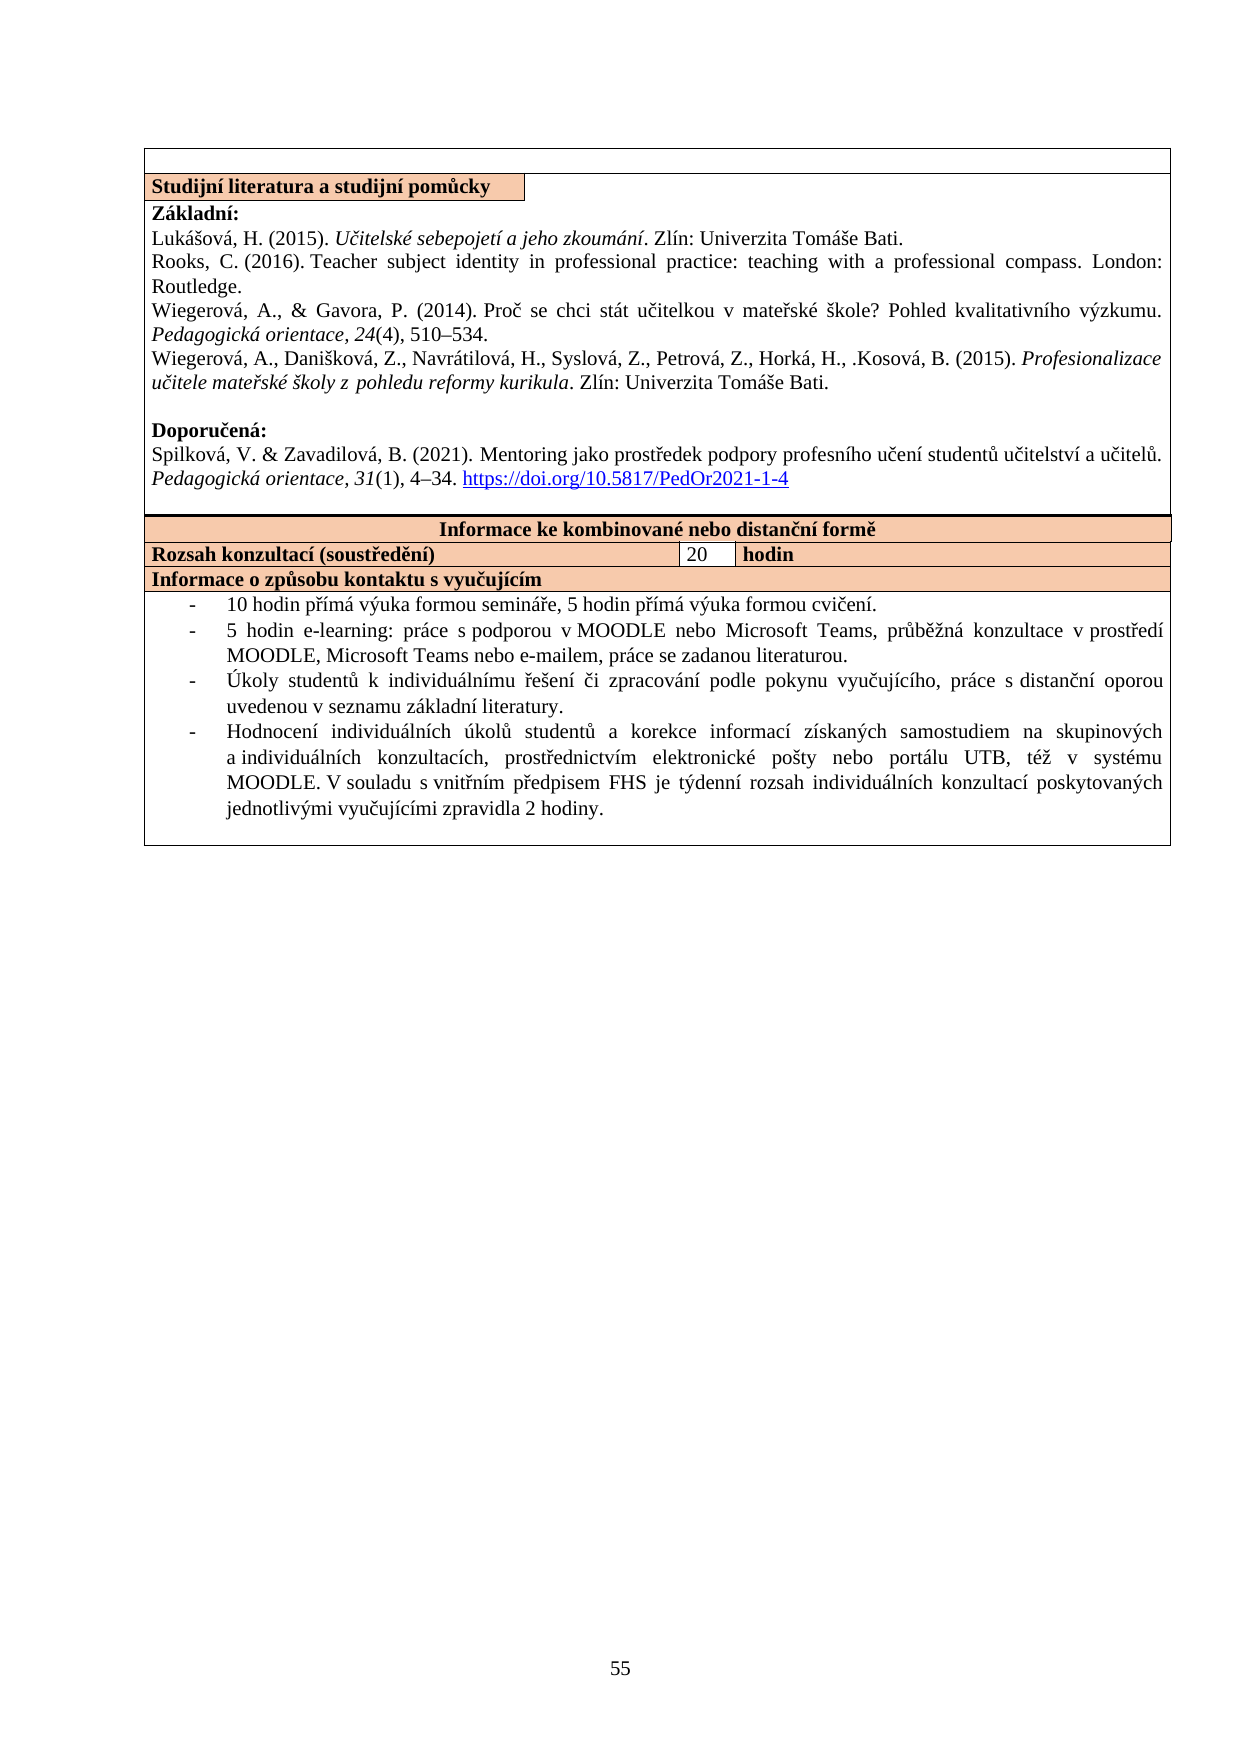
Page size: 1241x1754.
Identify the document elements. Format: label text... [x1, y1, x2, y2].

table_cell 10 hodin přímá výuka formou semináře, 5 hodin přímá výuka formou cvičení. 5 hodin e-learning: práce s podporou v MOODLE nebo Microsoft Teams, průběžná konzultace v prostředí MOODLE, Microsoft Teams nebo e-mailem, práce se zadanou literaturou. Úkoly studentů k individuálnímu řešení či zpracování podle pokynu vyučujícího, práce s distanční oporou uvedenou v seznamu základní literatury. Hodnocení individuálních úkolů studentů a korekce informací získaných samostudiem na skupinových a individuálních konzultacích, prostřednictvím elektronické pošty nebo portálu UTB, též v systému MOODLE. V souladu s vnitřním předpisem FHS je týdenní rozsah individuálních konzultací poskytovaných jednotlivými vyučujícími zpravidla 2 hodiny. [145, 592, 1170, 845]
table_cell hodin [736, 543, 1170, 566]
table_cell Informace o způsobu kontaktu s vyučujícím [145, 567, 1170, 591]
table_cell Informace ke kombinované nebo distanční formě [145, 517, 1171, 541]
table_cell Studijní literatura a studijní pomůcky [145, 174, 524, 200]
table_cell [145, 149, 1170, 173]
table_cell Základní: Lukášová, H. (2015). Učitelské sebepojetí a jeho zkoumání. Zlín: Univerzita Tomáše Bati. Rooks, C. (2016). Teacher subject identity in professional practice: teaching with a professional compass. London: Routledge. Wiegerová, A., & Gavora, P. (2014). Proč se chci stát učitelkou v mateřské škole? Pohled kvalitativního výzkumu. Pedagogická orientace, 24(4), 510–534. Wiegerová, A., Danišková, Z., Navrátilová, H., Syslová, Z., Petrová, Z., Horká, H., .Kosová, B. (2015). Profesionalizace učitele mateřské školy z pohledu reformy kurikula. Zlín: Univerzita Tomáše Bati. Doporučená: Spilková, V. & Zavadilová, B. (2021). Mentoring jako prostředek podpory profesního učení studentů učitelství a učitelů. Pedagogická orientace, 31(1), 4–34. https://doi.org/10.5817/PedOr2021-1-4 [145, 200, 1170, 514]
table_cell Rozsah konzultací (soustředění) [145, 543, 679, 566]
table_cell 20 [680, 543, 735, 566]
table_cell [525, 174, 1170, 200]
